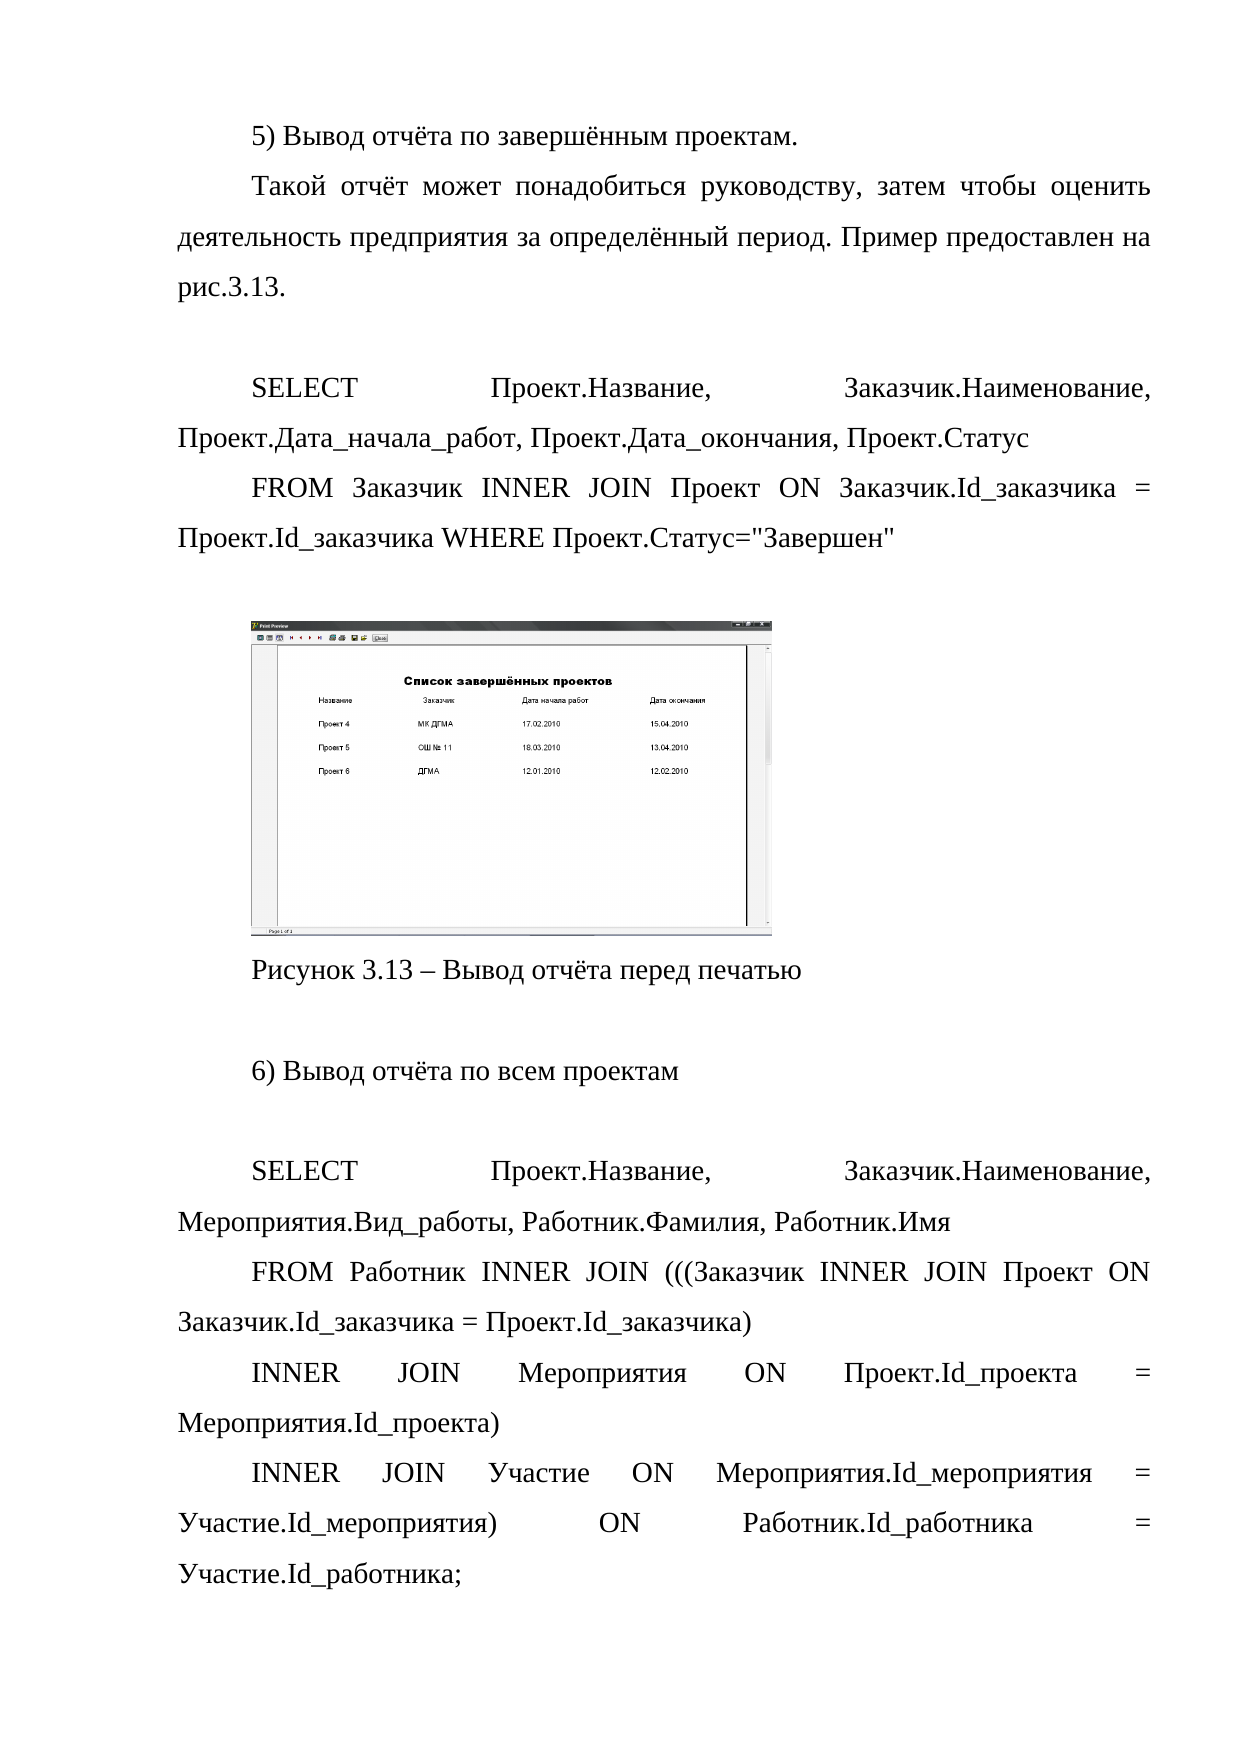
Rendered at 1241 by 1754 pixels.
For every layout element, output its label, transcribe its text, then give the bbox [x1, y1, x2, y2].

text INNER JOIN Участие ON Мероприятия.Id_мероприятия = Участие.Id_мероприятия) ON Работник.Id_работника = Участие.Id_работника; [177, 1455, 1152, 1589]
text FROM Заказчик INNER JOIN Проект ON Заказчик.Id_заказчика = Проект.Id_заказчика WHERE Проект.Статус="Завершен" [177, 470, 1152, 554]
picture [251, 621, 772, 936]
text Такой отчёт может понадобиться руководству, затем чтобы оценить деятельность предприятия за определённый период. Пример предоставлен на рис.3.13. [177, 168, 1152, 303]
text Рисунок 3.13 – Вывод отчёта перед печатью [177, 952, 1152, 986]
text SELECT Проект.Название, Заказчик.Наименование, Проект.Дата_начала_работ, Проект.Дата_окончания, Проект.Статус [177, 370, 1152, 453]
text INNER JOIN Мероприятия ON Проект.Id_проекта = Мероприятия.Id_проекта) [177, 1355, 1152, 1438]
text FROM Работник INNER JOIN (((Заказчик INNER JOIN Проект ON Заказчик.Id_заказчика = Проект.Id_заказчика) [177, 1254, 1152, 1338]
text 5) Вывод отчёта по завершённым проектам. [177, 118, 1152, 152]
text SELECT Проект.Название, Заказчик.Наименование, Мероприятия.Вид_работы, Работник.Фамилия, Работник.Имя [177, 1153, 1152, 1237]
text 6) Вывод отчёта по всем проектам [177, 1053, 1152, 1086]
